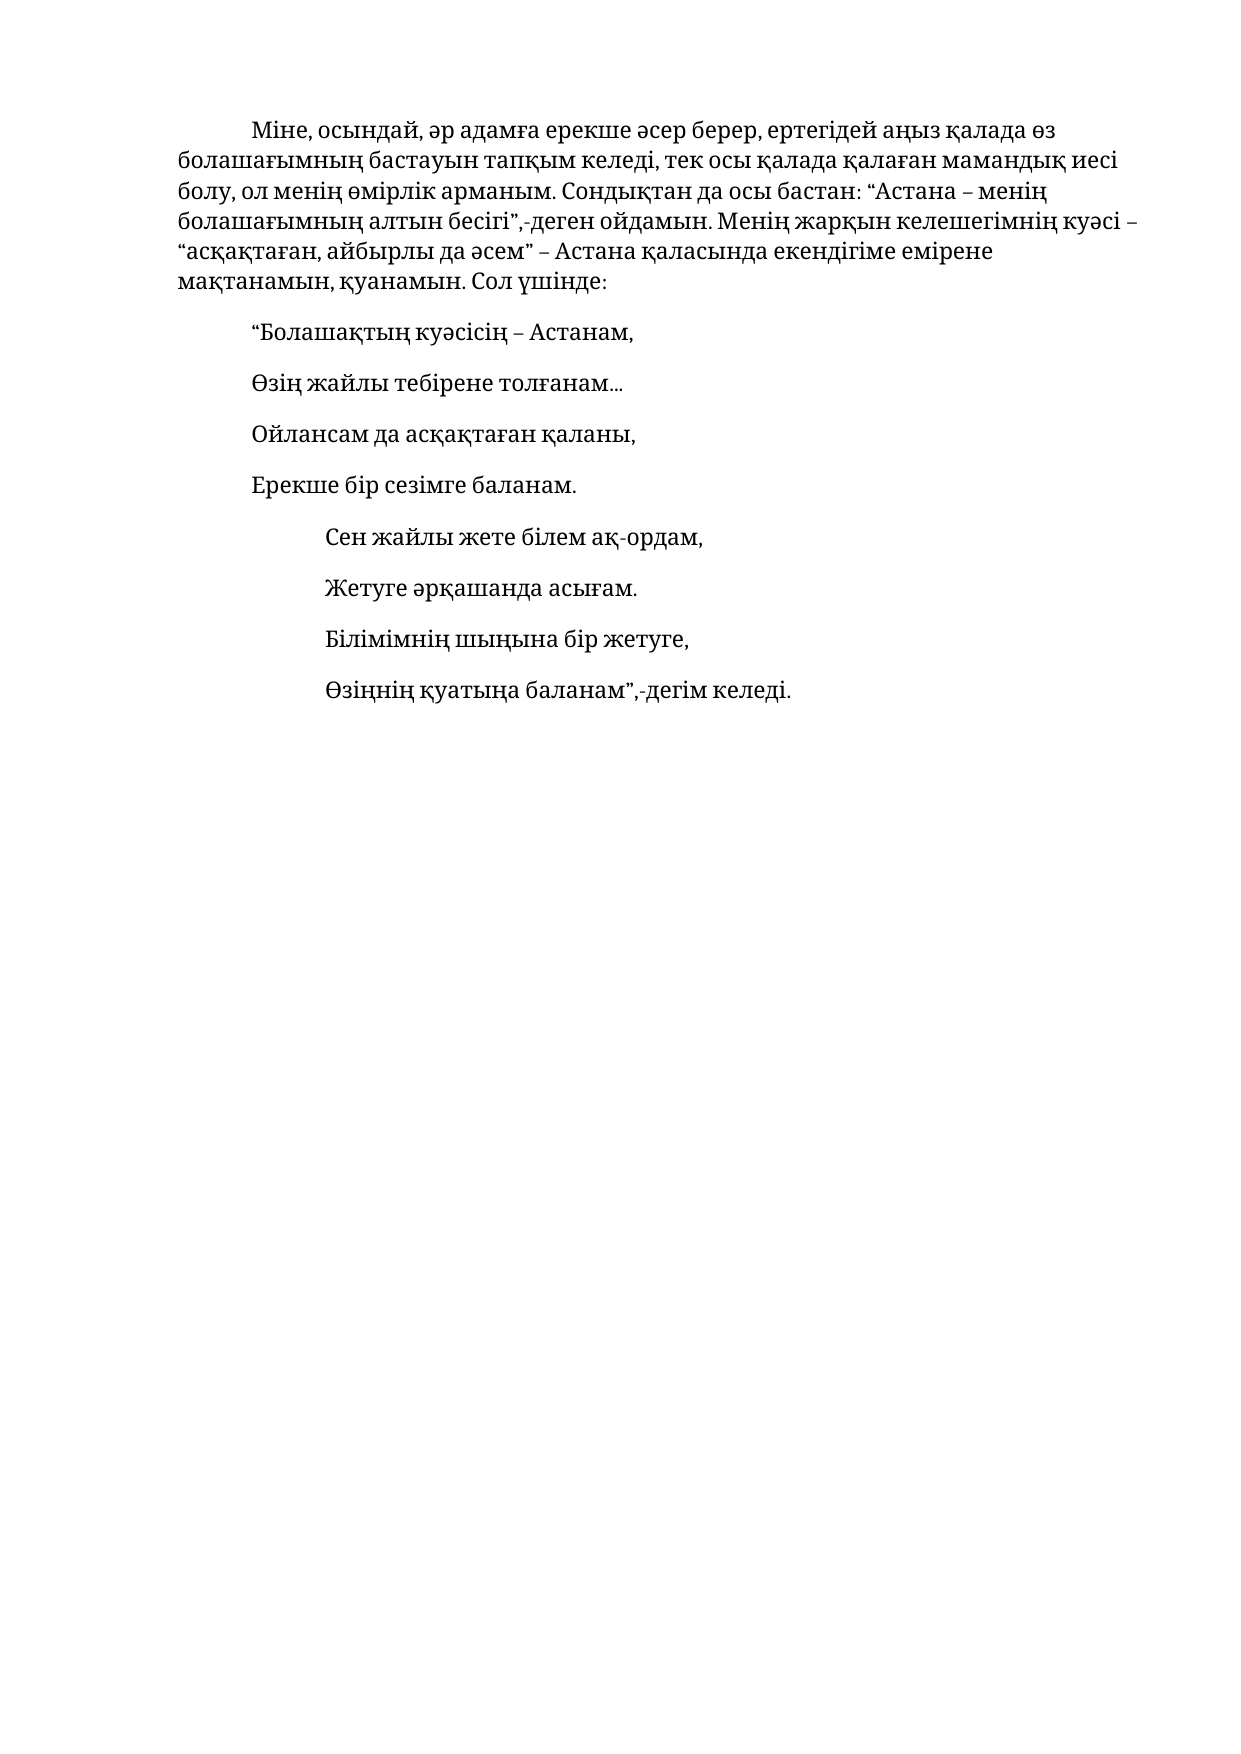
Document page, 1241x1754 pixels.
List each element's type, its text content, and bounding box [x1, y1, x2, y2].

text Жетуге әрқашанда асығам. [251, 575, 1152, 602]
text Өзіңнің қуатыңа баланам”,-дегім келеді. [251, 677, 1152, 704]
text “Болашақтың куәсісің – Астанам, [177, 320, 1152, 347]
text Өзің жайлы тебірене толғанам... [177, 371, 1152, 398]
text Сен жайлы жете білем ақ-ордам, [251, 524, 1152, 551]
text Ойлансам да асқақтаған қаланы, [177, 422, 1152, 449]
text Білімімнің шыңына бір жетуге, [251, 626, 1152, 653]
text Ерекше бір сезімге баланам. [177, 473, 1152, 500]
text Міне, осындай, әр адамға ерекше әсер берер, ертегідей аңыз қалада өз болашағымның бастауын тапқым келеді, тек осы қалада қалаған мамандық иесі болу, ол менің өмірлік арманым. Сондықтан да осы бастан: “Астана – менің болашағымның алтын бесігі”,-деген ойдамын. Менің жарқын келешегімнің куәсі – “асқақтаған, айбырлы да әсем” – Астана қаласында екендігіме емірене мақтанамын, қуанамын. Сол үшінде: [177, 118, 1152, 296]
